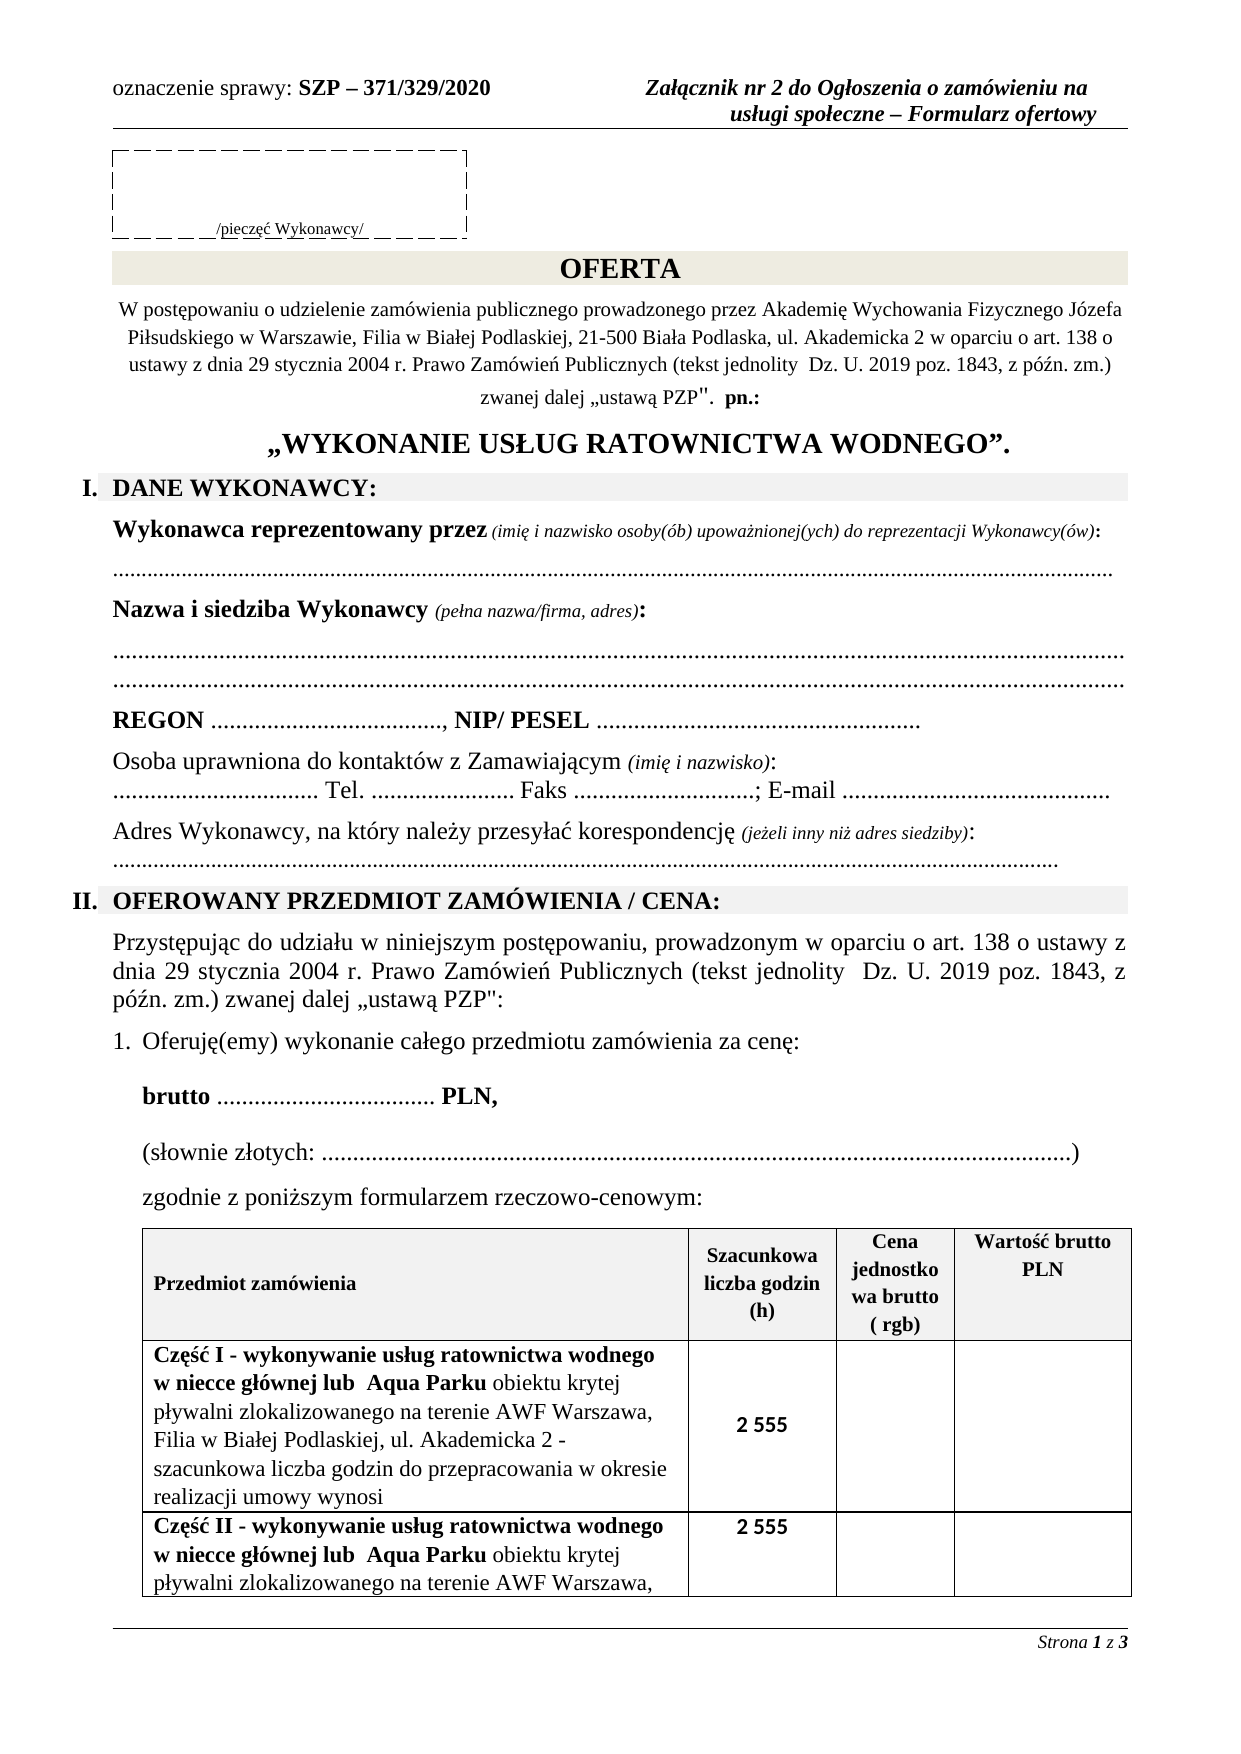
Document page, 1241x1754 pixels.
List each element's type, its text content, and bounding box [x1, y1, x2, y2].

table_header Szacunkowa liczba godzin (h) [689, 1229, 836, 1340]
table_cell Część I - wykonywanie usług ratownictwa wodnego w niecce głównej lub Aqua Parku obiektu krytej pływalni zlokalizowanego na terenie AWF Warszawa, Filia w Białej Podlaskiej, ul. Akademicka 2 - szacunkowa liczba godzin do przepracowania w okresie realizacji umowy wynosi [143, 1341, 688, 1511]
text Osoba uprawniona do kontaktów z Zamawiającym (imię i nazwisko): [112, 746, 1128, 775]
text Przystępując do udziału w niniejszym postępowaniu, prowadzonym w oparciu o art. 138 o ustawy z dnia 29 stycznia 2004 r. Prawo Zamówień Publicznych (tekst jednolity Dz. U. 2019 poz. 1843, z późn. zm.) zwanej dalej „ustawą PZP": [112, 927, 1128, 1013]
text Nazwa i siedziba Wykonawcy (pełna nazwa/firma, adres): [112, 594, 1128, 623]
text W postępowaniu o udzielenie zamówienia publicznego prowadzonego przez Akademię Wychowania Fizycznego Józefa Piłsudskiego w Warszawie, Filia w Białej Podlaskiej, 21-500 Biała Podlaska, ul. Akademicka 2 w oparciu o art. 138 o ustawy z dnia 29 stycznia 2004 r. Prawo Zamówień Publicznych (tekst jednolity Dz. U. 2019 poz. 1843, z późn. zm.) zwanej dalej „ustawą PZP". pn.: [112, 297, 1128, 410]
table_cell 2 555 [689, 1341, 836, 1511]
list Oferuję(emy) wykonanie całego przedmiotu zamówienia za cenę: [112, 1026, 1128, 1054]
table_cell [837, 1341, 954, 1511]
table_cell [955, 1513, 1131, 1596]
list (słownie złotych: ........................................................................................................................) [142, 1137, 1128, 1166]
table_header Cena jednostkowa brutto ( rgb) [837, 1229, 954, 1340]
text Adres Wykonawcy, na który należy przesyłać korespondencję (jeżeli inny niż adres siedziby): [112, 816, 1128, 845]
text ................................. Tel. ....................... Faks .............................; E-mail ........................................... [112, 775, 1128, 804]
list brutto ................................... PLN, [142, 1081, 1128, 1110]
list zgodnie z poniższym formularzem rzeczowo-cenowym: [142, 1182, 1128, 1211]
text „WYKONANIE USŁUG RATOWNICTWA WODNEGO”. [150, 427, 1128, 460]
table_cell [837, 1513, 954, 1596]
list OFEROWANY PRZEDMIOT ZAMÓWIENIA / CENA: [98, 886, 1128, 914]
list DANE WYKONAWCY: [98, 473, 1128, 501]
table_header /pieczęć Wykonawcy/ [113, 150, 467, 238]
text .................................................................................................................................................................... [112, 845, 1128, 873]
text Wykonawca reprezentowany przez (imię i nazwisko osoby(ób) upoważnionej(ych) do reprezentacji Wykonawcy(ów): [112, 514, 1128, 543]
table_header Wartość brutto PLN [955, 1229, 1131, 1340]
table_cell 2 555 [689, 1513, 836, 1596]
table_cell [955, 1341, 1131, 1511]
text REGON ....................................., NIP/ PESEL .................................................... [112, 705, 1128, 734]
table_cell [143, 1513, 688, 1596]
table_header Przedmiot zamówienia [143, 1229, 688, 1340]
text .................................................................................................................................................................................................................................................................................................................................... [112, 635, 1128, 693]
text ............................................................................................................................................................................... [112, 555, 1128, 581]
text OFERTA [112, 251, 1128, 285]
